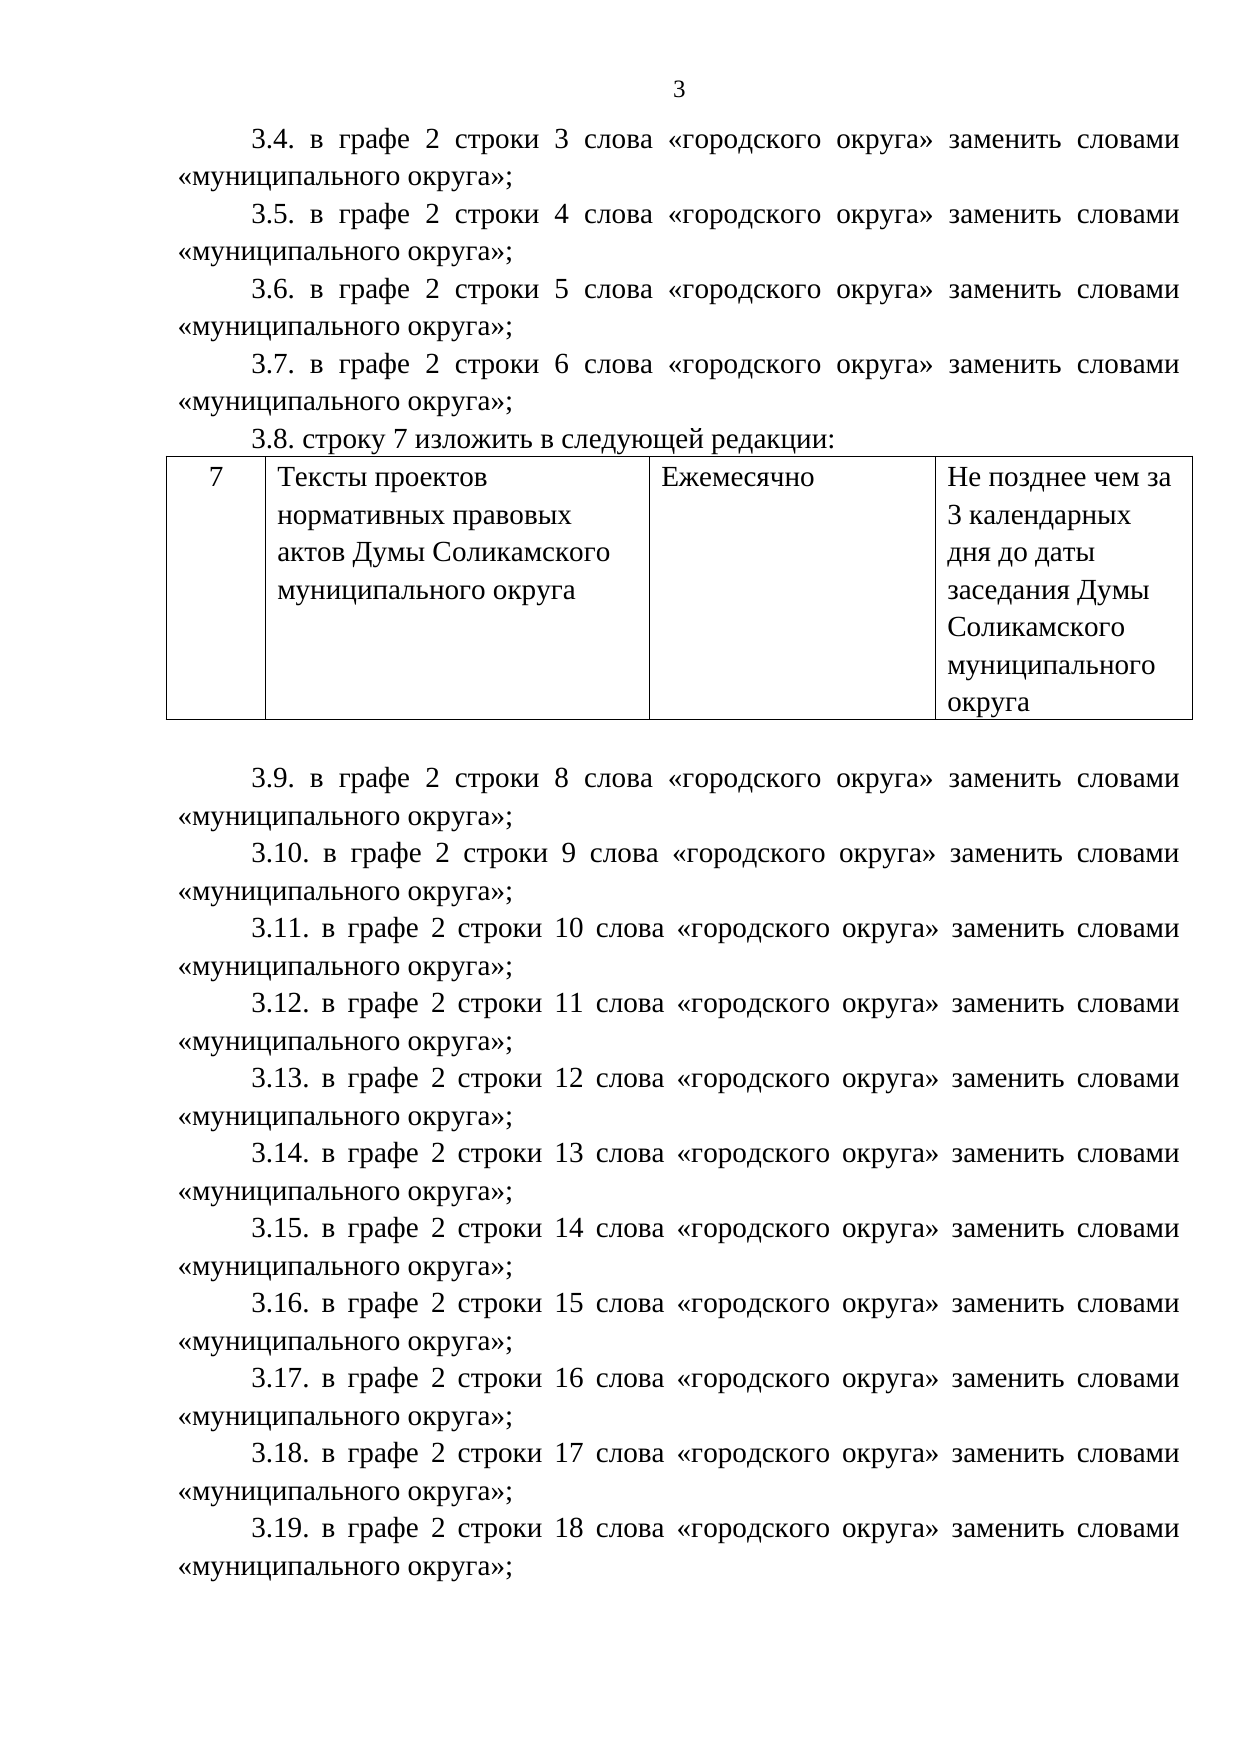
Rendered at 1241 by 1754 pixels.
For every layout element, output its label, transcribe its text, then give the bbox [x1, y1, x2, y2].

text 3.19. в графе 2 строки 18 слова «городского округа» заменить словами «муниципального округа»; [177, 1508, 1181, 1583]
text 3.10. в графе 2 строки 9 слова «городского округа» заменить словами «муниципального округа»; [177, 833, 1181, 908]
text 3.18. в графе 2 строки 17 слова «городского округа» заменить словами «муниципального округа»; [177, 1433, 1181, 1508]
text 3.7. в графе 2 строки 6 слова «городского округа» заменить словами «муниципального округа»; [177, 343, 1181, 418]
text 3.15. в графе 2 строки 14 слова «городского округа» заменить словами «муниципального округа»; [177, 1208, 1181, 1283]
text 3.8. строку 7 изложить в следующей редакции: [177, 418, 1181, 456]
text 3.6. в графе 2 строки 5 слова «городского округа» заменить словами «муниципального округа»; [177, 268, 1181, 343]
text 3.12. в графе 2 строки 11 слова «городского округа» заменить словами «муниципального округа»; [177, 983, 1181, 1058]
text 3.9. в графе 2 строки 8 слова «городского округа» заменить словами «муниципального округа»; [177, 758, 1181, 833]
text 3.14. в графе 2 строки 13 слова «городского округа» заменить словами «муниципального округа»; [177, 1133, 1181, 1208]
table_header Не позднее чем за 3 календарных дня до даты заседания Думы Соликамского муниципального округа [936, 457, 1192, 719]
text 3.4. в графе 2 строки 3 слова «городского округа» заменить словами «муниципального округа»; [177, 118, 1181, 193]
text 3.13. в графе 2 строки 12 слова «городского округа» заменить словами «муниципального округа»; [177, 1058, 1181, 1133]
text 3.17. в графе 2 строки 16 слова «городского округа» заменить словами «муниципального округа»; [177, 1358, 1181, 1433]
table_header 7 [167, 457, 265, 719]
text 3.5. в графе 2 строки 4 слова «городского округа» заменить словами «муниципального округа»; [177, 193, 1181, 268]
text 3.11. в графе 2 строки 10 слова «городского округа» заменить словами «муниципального округа»; [177, 908, 1181, 983]
table_header Ежемесячно [650, 457, 935, 719]
text 3.16. в графе 2 строки 15 слова «городского округа» заменить словами «муниципального округа»; [177, 1283, 1181, 1358]
table_header Тексты проектов нормативных правовых актов Думы Соликамского муниципального округа [266, 457, 649, 719]
